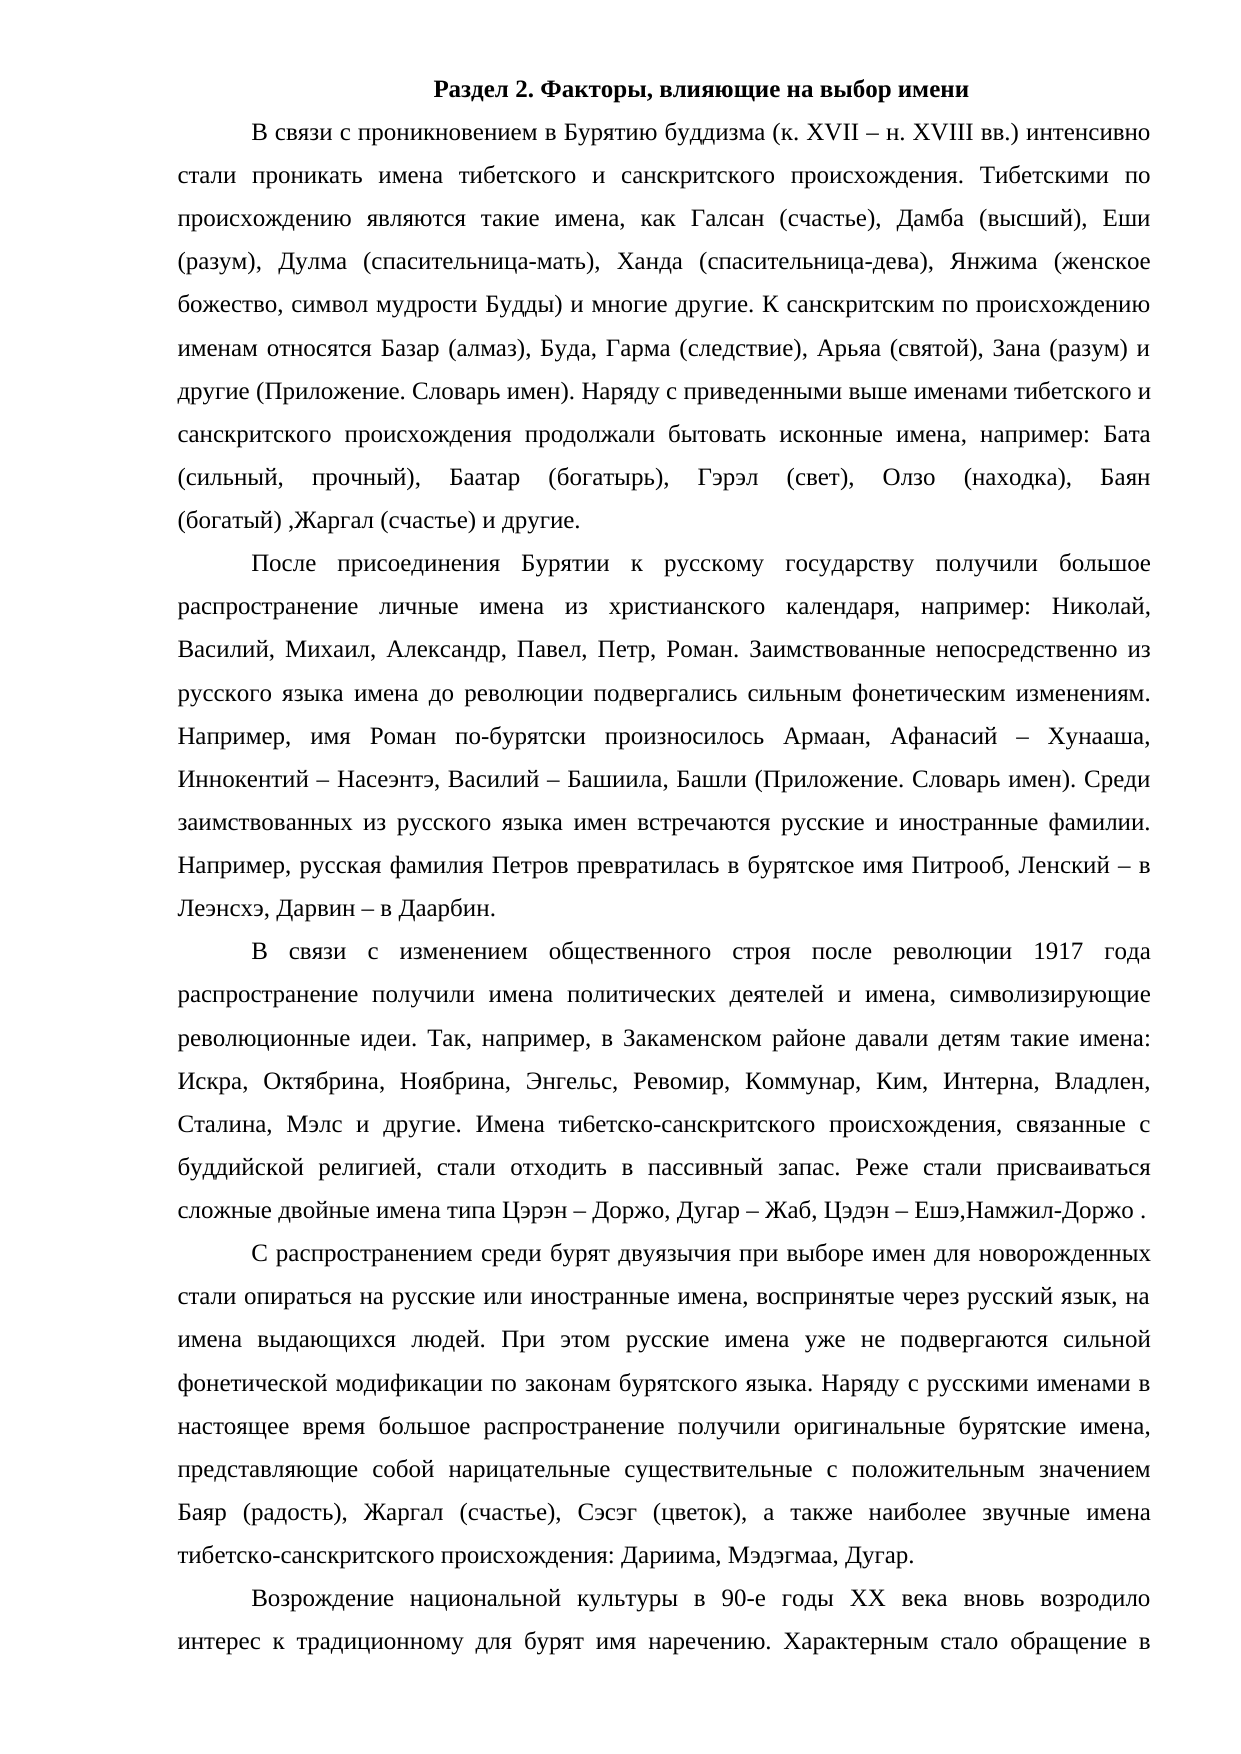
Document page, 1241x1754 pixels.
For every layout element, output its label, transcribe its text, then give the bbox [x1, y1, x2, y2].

text После присоединения Бурятии к русскому государству получили большое распространение личные имена из христианского календаря, например: Николай, Василий, Михаил, Александр, Павел, Петр, Роман. Заимствованные непосредственно из русского языка имена до революции подвергались сильным фонетическим изменениям. Например, имя Роман по-бурятски произносилось Армаан, Афанасий – Хунааша, Иннокентий – Насеэнтэ, Василий – Башиила, Башли (Приложение. Словарь имен). Среди заимствованных из русского языка имен встречаются русские и иностранные фамилии. Например, русская фамилия Петров превратилась в бурятское имя Питрооб, Ленский – в Леэнсхэ, Дарвин – в Даарбин. [177, 548, 1152, 922]
text В связи с проникновением в Бурятию буддизма (к. XVII – н. ХVIII вв.) интенсивно стали проникать имена тибетского и санскритского происхождения. Тибетскими по происхождению являются такие имена, как Галсан (счастье), Дамба (высший), Еши (разум), Дулма (спасительница-мать), Ханда (спасительница-дева), Янжима (женское божество, символ мудрости Будды) и многие другие. К санскритским по происхождению именам относятся Базар (алмаз), Буда, Гарма (следствие), Арьяа (святой), Зана (разум) и другие (Приложение. Словарь имен). Наряду с приведенными выше именами тибетского и санскритского происхождения продолжали бытовать исконные имена, например: Бата (сильный, прочный), Баатар (богатырь), Гэрэл (свет), Олзо (находка), Баян (богатый) ,Жаргал (счастье) и другие. [177, 117, 1152, 534]
text С распространением среди бурят двуязычия при выборе имен для новорожденных стали опираться на русские или иностранные имена, воспринятые через русский язык, на имена выдающихся людей. При этом русские имена уже не подвергаются сильной фонетической модификации по законам бурятского языка. Наряду с русскими именами в настоящее время большое распространение получили оригинальные бурятские имена, представляющие собой нарицательные существительные с положительным значением Баяр (радость), Жаргал (счастье), Сэсэг (цветок), а также наиболее звучные имена тибетско-санскритского происхождения: Дариима, Мэдэгмаа, Дугар. [177, 1238, 1152, 1569]
text Раздел 2. Факторы, влияющие на выбор имени [177, 74, 1152, 103]
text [177, 1583, 1152, 1655]
text В связи с изменением общественного строя после революции 1917 года распространение получили имена политических деятелей и имена, символизирующие революционные идеи. Так, например, в Закаменском районе давали детям такие имена: Искра, Октябрина, Ноябрина, Энгельс, Ревомир, Коммунар, Ким, Интерна, Владлен, Сталина, Мэлс и другие. Имена ти6етско-санскритского происхождения, связанные с буддийской религией, стали отходить в пассивный запас. Реже стали присваиваться сложные двойные имена типа Цэрэн – Доржо, Дугар – Жаб, Цэдэн – Ешэ,Намжил-Доржо . [177, 936, 1152, 1224]
